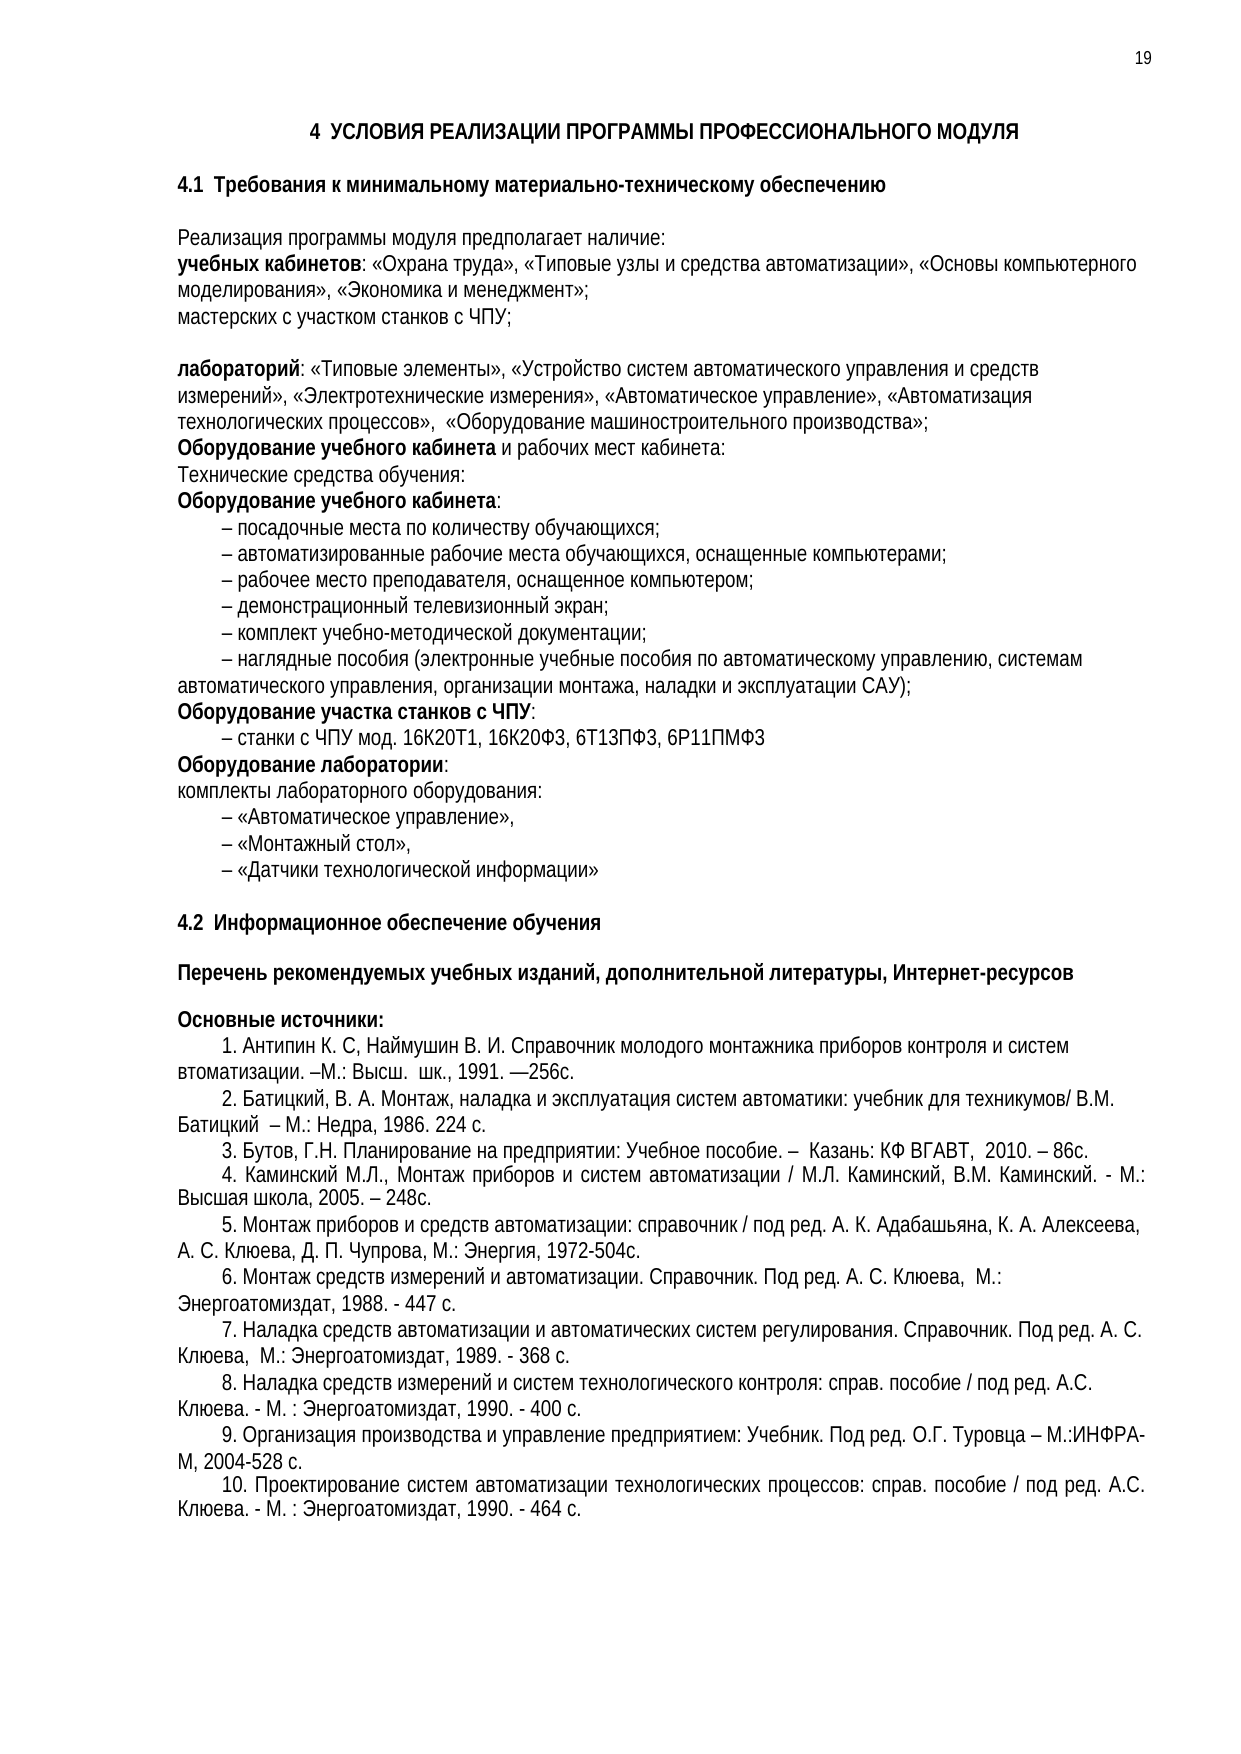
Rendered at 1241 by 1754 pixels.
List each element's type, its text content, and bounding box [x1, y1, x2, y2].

text – «Автоматическое управление», [177, 803, 1152, 830]
text учебных кабинетов: «Охрана труда», «Типовые узлы и средства автоматизации», «Основы компьютерного моделирования», «Экономика и менеджмент»; [177, 250, 1152, 303]
text 2. Батицкий, В. А. Монтаж, наладка и эксплуатация систем автоматики: учебник для техникумов/ В.М. Батицкий – М.: Недра, 1986. 224 с. [177, 1084, 1152, 1137]
text Перечень рекомендуемых учебных изданий, дополнительной литературы, Интернет-ресурсов [177, 961, 1152, 985]
text 5. Монтаж приборов и средств автоматизации: справочник / под ред. А. К. Адабашьяна, К. А. Алексеева, А. С. Клюева, Д. П. Чупрова, М.: Энергия, 1972-504с. [177, 1211, 1152, 1263]
text 7. Наладка средств автоматизации и автоматических систем регулирования. Справочник. Под ред. А. С. Клюева, М.: Энергоатомиздат, 1989. - 368 с. [177, 1316, 1152, 1369]
text 4. Каминский М.Л., Монтаж приборов и систем автоматизации / М.Л. Каминский, В.М. Каминский. - М.: Высшая школа, 2005. – 248с. [177, 1163, 1146, 1211]
text – «Монтажный стол», [177, 830, 1152, 856]
text Реализация программы модуля предполагает наличие: [177, 223, 1152, 250]
text мастерских с участком станков с ЧПУ; [177, 303, 1152, 329]
text 10. Проектирование систем автоматизации технологических процессов: справ. пособие / под ред. А.С. Клюева. - М. : Энергоатомиздат, 1990. - 464 с. [177, 1474, 1146, 1521]
text – посадочные места по количеству обучающихся; [177, 513, 1152, 540]
text 8. Наладка средств измерений и систем технологического контроля: справ. пособие / под ред. А.С. Клюева. - М. : Энергоатомиздат, 1990. - 400 с. [177, 1369, 1152, 1421]
text – рабочее место преподавателя, оснащенное компьютером; [177, 566, 1152, 592]
text 4.1 Требования к минимальному материально-техническому обеспечению [177, 171, 1152, 197]
text – «Датчики технологической информации» [177, 856, 1152, 882]
text комплекты лабораторного оборудования: [177, 777, 1152, 803]
text лабораторий: «Типовые элементы», «Устройство систем автоматического управления и средств измерений», «Электротехнические измерения», «Автоматическое управление», «Автоматизация технологических процессов», «Оборудование машиностроительного производства»; [177, 355, 1152, 434]
text 3. Бутов, Г.Н. Планирование на предприятии: Учебное пособие. – Казань: КФ ВГАВТ, 2010. – 86с. [177, 1137, 1152, 1163]
text Технические средства обучения: [177, 461, 1152, 487]
text – комплект учебно-методической документации; [177, 619, 1152, 645]
text 6. Монтаж средств измерений и автоматизации. Справочник. Под ред. А. С. Клюева, М.: Энергоатомиздат, 1988. - 447 с. [177, 1263, 1152, 1316]
text 4 УСЛОВИЯ РЕАЛИЗАЦИИ ПРОГРАММЫ ПРОФЕССИОНАЛЬНОГО МОДУЛЯ [177, 118, 1152, 144]
text Оборудование учебного кабинета: [177, 487, 1152, 513]
text 4.2 Информационное обеспечение обучения [177, 909, 1152, 935]
text – станки с ЧПУ мод. 16К20Т1, 16К20Ф3, 6Т13ПФ3, 6Р11ПМФ3 [177, 724, 1152, 751]
text Оборудование участка станков с ЧПУ: [177, 698, 1152, 724]
text – демонстрационный телевизионный экран; [177, 592, 1152, 619]
text 9. #Организация производства и управление предприятием: Учебник. Под ред. О.Г. Туровца – М.:ИНФРА-М, 2004-528 с. [177, 1421, 1152, 1474]
text Оборудование лаборатории: [177, 751, 1152, 777]
text – наглядные пособия (электронные учебные пособия по автоматическому управлению, системам автоматического управления, организации монтажа, наладки и эксплуатации САУ); [177, 645, 1152, 698]
text Основные источники: [177, 1008, 1152, 1032]
text Оборудование учебного кабинета и рабочих мест кабинета: [177, 434, 1152, 461]
text – автоматизированные рабочие места обучающихся, оснащенные компьютерами; [177, 540, 1152, 566]
text 1. Антипин К. С, Наймушин В. И. Справочник молодого монтажника приборов контроля и систем втоматизации. –М.: Высш. шк., 1991. —256с. [177, 1032, 1168, 1084]
